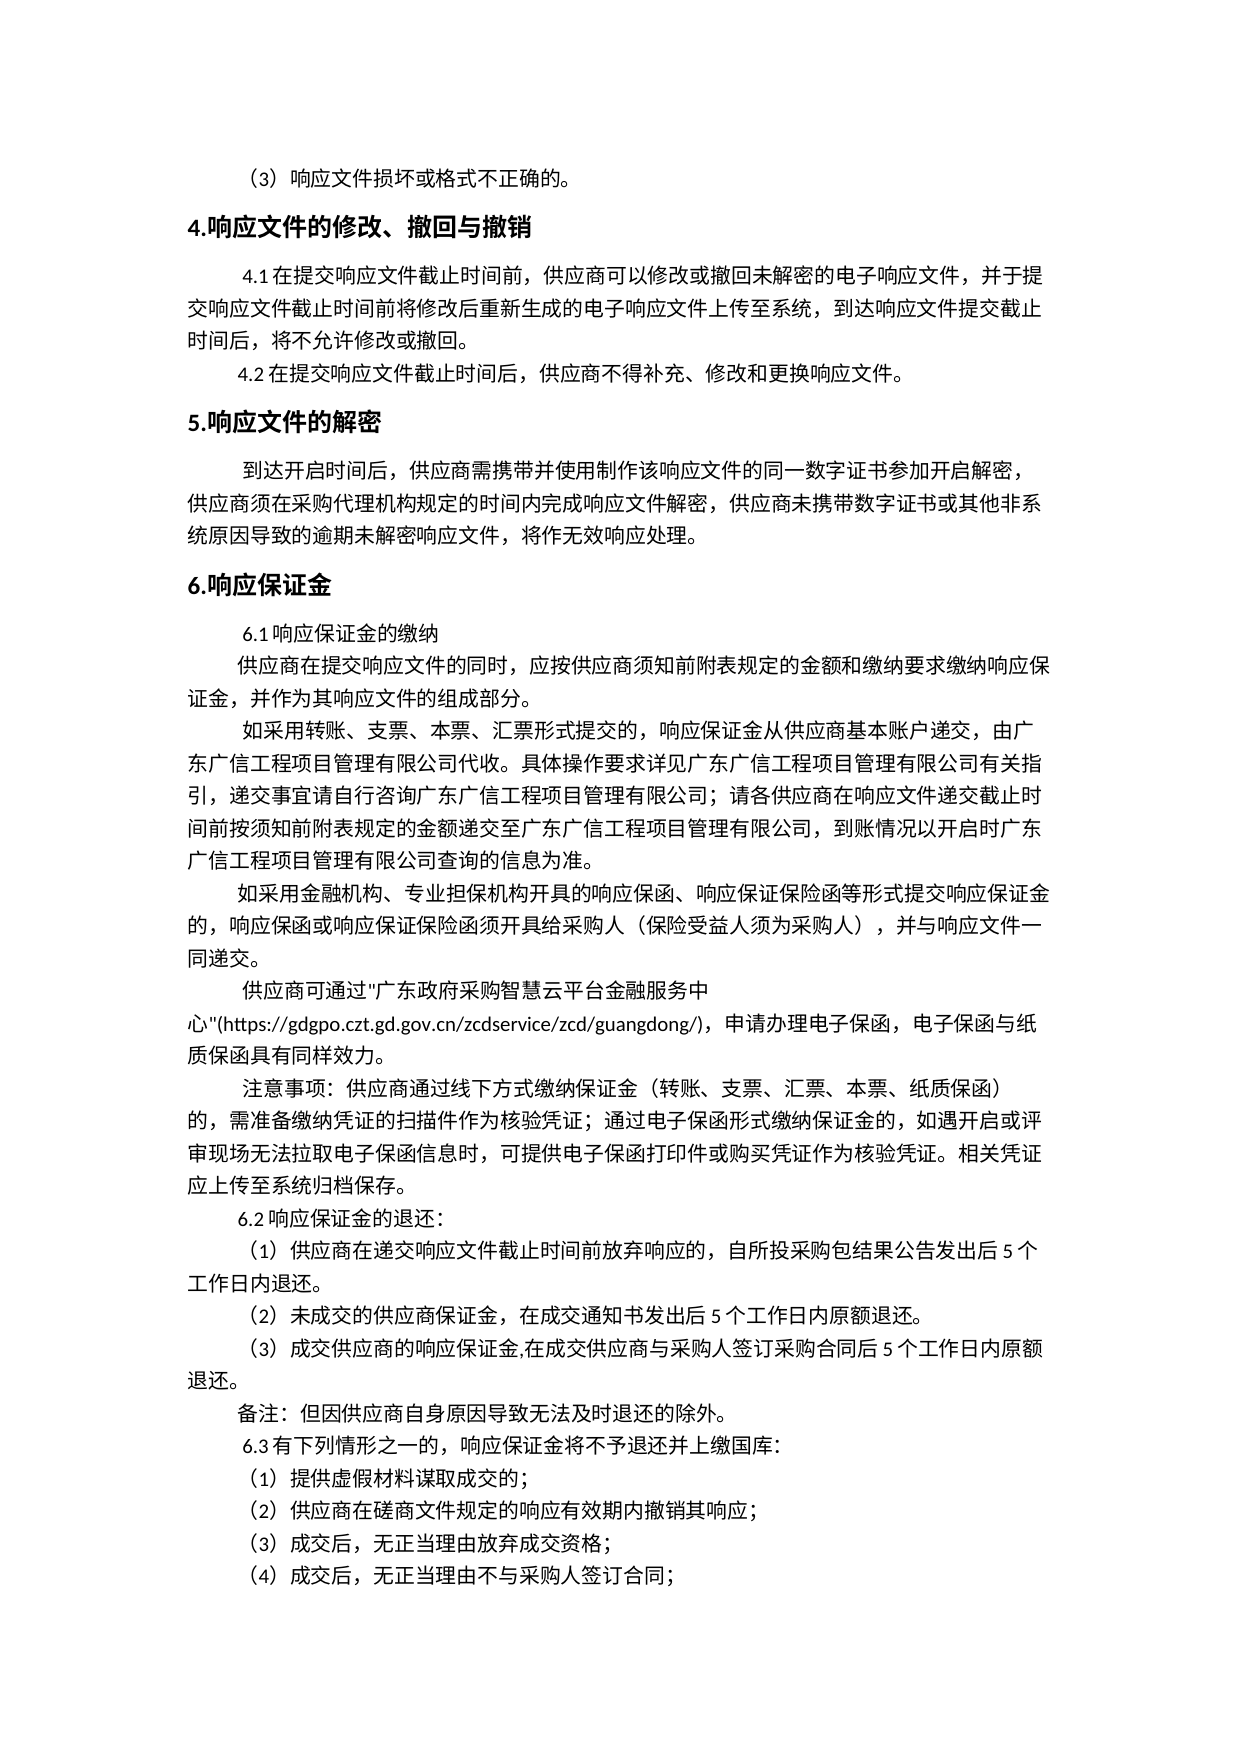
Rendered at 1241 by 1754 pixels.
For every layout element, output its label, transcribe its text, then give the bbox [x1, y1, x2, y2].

text 供应商在提交响应文件的同时，应按供应商须知前附表规定的金额和缴纳要求缴纳响应保证金，并作为其响应文件的组成部分。 [187, 649, 1053, 714]
text 如采用转账、支票、本票、汇票形式提交的，响应保证金从供应商基本账户递交，由广东广信工程项目管理有限公司代收。具体操作要求详见广东广信工程项目管理有限公司有关指引，递交事宜请自行咨询广东广信工程项目管理有限公司；请各供应商在响应文件递交截止时间前按须知前附表规定的金额递交至广东广信工程项目管理有限公司，到账情况以开启时广东广信工程项目管理有限公司查询的信息为准。 [187, 714, 1053, 877]
text 6.3有下列情形之一的，响应保证金将不予退还并上缴国库： [187, 1429, 1053, 1462]
text 6.响应保证金 [187, 552, 1053, 617]
text 备注：但因供应商自身原因导致无法及时退还的除外。 [187, 1397, 1053, 1429]
text 5.响应文件的解密 [187, 389, 1053, 454]
text 4.1在提交响应文件截止时间前，供应商可以修改或撤回未解密的电子响应文件，并于提交响应文件截止时间前将修改后重新生成的电子响应文件上传至系统，到达响应文件提交截止时间后，将不允许修改或撤回。 [187, 259, 1053, 357]
text 6.1响应保证金的缴纳 [187, 617, 1053, 649]
text （4）成交后，无正当理由不与采购人签订合同； [187, 1559, 1053, 1592]
text 如采用金融机构、专业担保机构开具的响应保函、响应保证保险函等形式提交响应保证金的，响应保函或响应保证保险函须开具给采购人（保险受益人须为采购人），并与响应文件一同递交。 [187, 877, 1053, 974]
text （2）供应商在磋商文件规定的响应有效期内撤销其响应； [187, 1494, 1053, 1527]
text 供应商可通过"广东政府采购智慧云平台金融服务中心"(https://gdgpo.czt.gd.gov.cn/zcdservice/zcd/guangdong/)，申请办理电子保函，电子保函与纸质保函具有同样效力。 [187, 974, 1053, 1072]
text （2）未成交的供应商保证金，在成交通知书发出后5个工作日内原额退还。 [187, 1299, 1053, 1332]
text 6.2响应保证金的退还： [187, 1202, 1053, 1234]
text 4.响应文件的修改、撤回与撤销 [187, 194, 1053, 259]
text （3）成交供应商的响应保证金,在成交供应商与采购人签订采购合同后5个工作日内原额退还。 [187, 1332, 1053, 1397]
text （3）成交后，无正当理由放弃成交资格； [187, 1527, 1053, 1559]
text （3）响应文件损坏或格式不正确的。 [187, 162, 1053, 194]
text （1）提供虚假材料谋取成交的； [187, 1462, 1053, 1494]
text 4.2在提交响应文件截止时间后，供应商不得补充、修改和更换响应文件。 [187, 357, 1053, 389]
text 到达开启时间后，供应商需携带并使用制作该响应文件的同一数字证书参加开启解密，供应商须在采购代理机构规定的时间内完成响应文件解密，供应商未携带数字证书或其他非系统原因导致的逾期未解密响应文件，将作无效响应处理。 [187, 454, 1053, 552]
text （1）供应商在递交响应文件截止时间前放弃响应的，自所投采购包结果公告发出后5个工作日内退还。 [187, 1234, 1053, 1299]
text 注意事项：供应商通过线下方式缴纳保证金（转账、支票、汇票、本票、纸质保函）的，需准备缴纳凭证的扫描件作为核验凭证；通过电子保函形式缴纳保证金的，如遇开启或评审现场无法拉取电子保函信息时，可提供电子保函打印件或购买凭证作为核验凭证。相关凭证应上传至系统归档保存。 [187, 1072, 1053, 1202]
